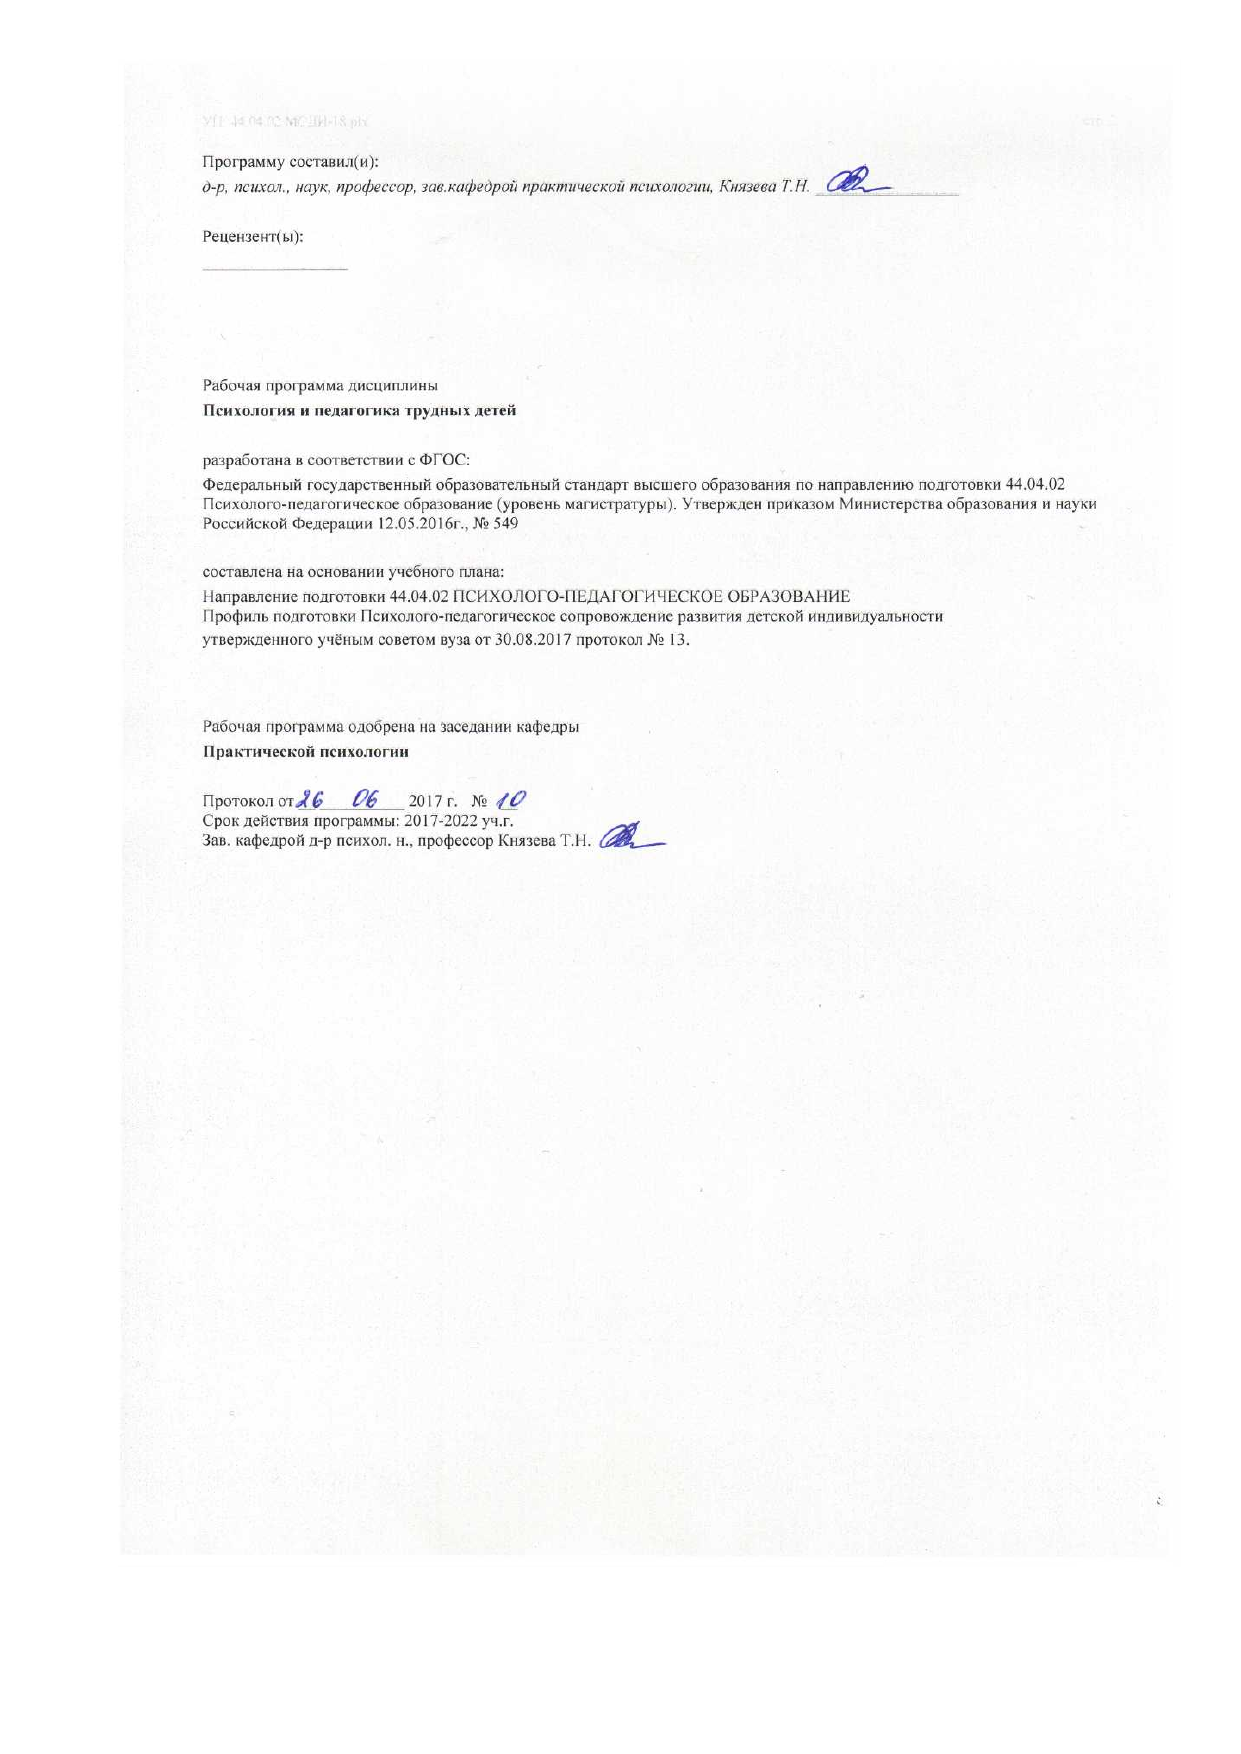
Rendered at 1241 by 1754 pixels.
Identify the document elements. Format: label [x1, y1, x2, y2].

picture [118, 59, 1182, 1567]
